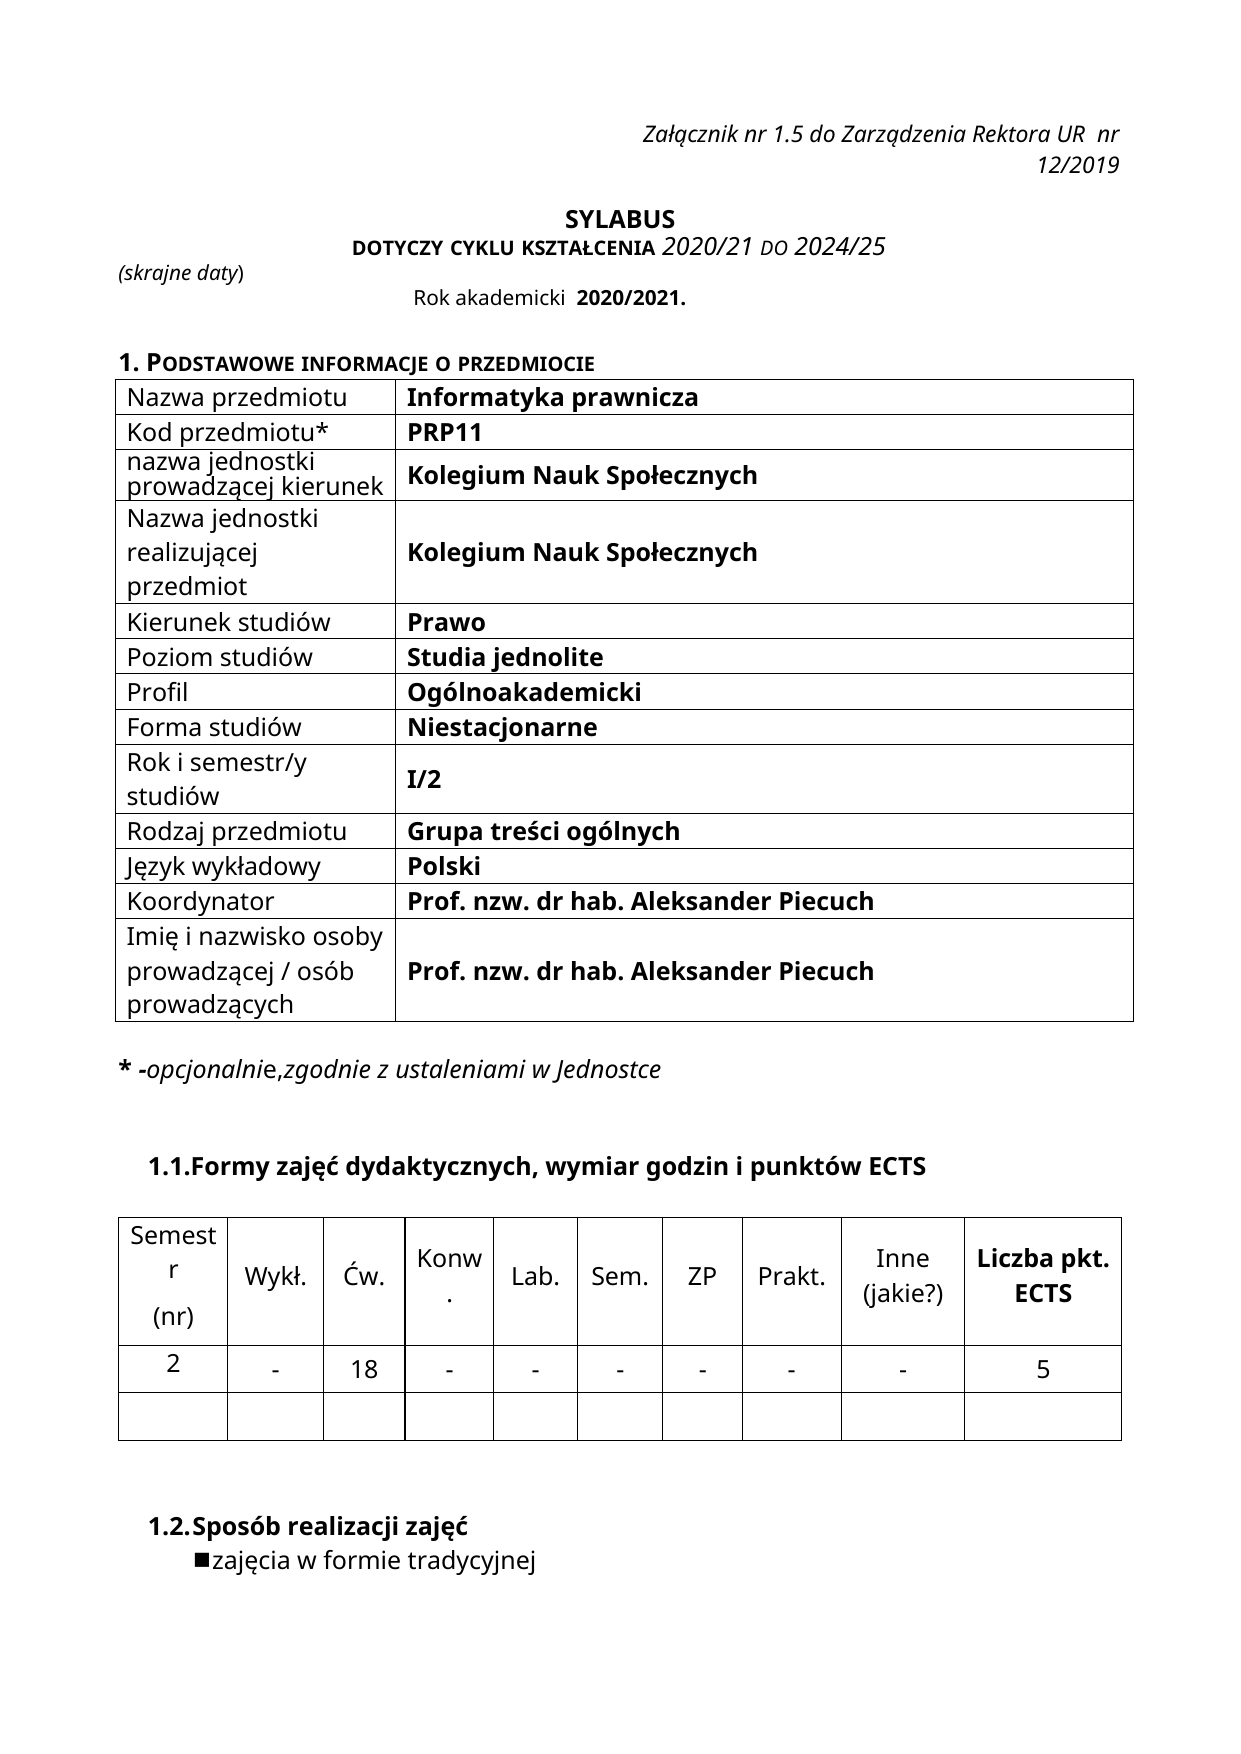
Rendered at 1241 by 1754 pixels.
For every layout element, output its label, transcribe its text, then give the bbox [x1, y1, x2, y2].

table_cell [119, 1393, 227, 1439]
table_cell nazwa jednostki prowadzącej kierunek [116, 450, 395, 500]
table_cell Ogólnoakademicki [396, 674, 1133, 708]
table_cell Rok i semestr/y studiów [116, 745, 395, 813]
table_cell - [743, 1346, 841, 1392]
table_cell 18 [324, 1346, 404, 1392]
table_cell Studia jednolite [396, 639, 1133, 673]
table_cell 2 [119, 1346, 227, 1392]
table_cell - [578, 1346, 662, 1392]
table_header Lab. [494, 1218, 577, 1345]
text Rok akademicki 2020/2021. [118, 286, 1122, 311]
table_cell Profil [116, 674, 395, 708]
text dotyczy cyklu kształcenia 2020/21 do 2024/25 [118, 236, 1122, 261]
table_cell Kolegium Nauk Społecznych [396, 501, 1133, 603]
text (skrajne daty) [118, 261, 1122, 286]
text SYLABUS [118, 201, 1122, 236]
table_header Prakt. [743, 1218, 841, 1345]
table_cell - [406, 1346, 493, 1392]
table_cell Grupa treści ogólnych [396, 814, 1133, 848]
table_cell [494, 1393, 577, 1439]
table_cell [578, 1393, 662, 1439]
table_cell [324, 1393, 404, 1439]
table_header Konw. [406, 1218, 493, 1345]
table_cell [228, 1393, 323, 1439]
table_cell Forma studiów [116, 710, 395, 743]
text * -opcjonalnie,zgodnie z ustaleniami w Jednostce [118, 1051, 1122, 1086]
table_cell - [494, 1346, 577, 1392]
table_header ZP [663, 1218, 742, 1345]
table_cell Poziom studiów [116, 639, 395, 673]
table_header Semestr (nr) [119, 1218, 227, 1345]
table_header Sem. [578, 1218, 662, 1345]
table_header Wykł. [228, 1218, 323, 1345]
table_cell Kod przedmiotu* [116, 415, 395, 449]
table_cell Prof. nzw. dr hab. Aleksander Piecuch [396, 919, 1133, 1021]
table_cell Polski [396, 849, 1133, 883]
table_header Nazwa przedmiotu [116, 380, 395, 414]
table_cell I/2 [396, 745, 1133, 813]
table_cell [406, 1393, 493, 1439]
text zajęcia w formie tradycyjnej [192, 1543, 1122, 1577]
table_cell [663, 1393, 742, 1439]
text 1. Podstawowe informacje o przedmiocie [118, 344, 1122, 379]
table_cell - [842, 1346, 964, 1392]
table_cell 5 [965, 1346, 1121, 1392]
table_cell Imię i nazwisko osoby prowadzącej / osób prowadzących [116, 919, 395, 1021]
table_header Ćw. [324, 1218, 404, 1345]
table_header Informatyka prawnicza [396, 380, 1133, 414]
table_cell Kierunek studiów [116, 604, 395, 638]
table_cell Koordynator [116, 884, 395, 918]
table_cell Kolegium Nauk Społecznych [396, 450, 1133, 500]
table_cell Niestacjonarne [396, 710, 1133, 743]
table_cell [965, 1393, 1121, 1439]
table_cell Język wykładowy [116, 849, 395, 883]
table_cell Prawo [396, 604, 1133, 638]
text 1.2. Sposób realizacji zajęć [148, 1509, 1122, 1543]
text Załącznik nr 1.5 do Zarządzenia Rektora UR nr 12/2019 [118, 118, 1122, 181]
table_cell - [228, 1346, 323, 1392]
table_cell Rodzaj przedmiotu [116, 814, 395, 848]
table_cell Prof. nzw. dr hab. Aleksander Piecuch [396, 884, 1133, 918]
table_cell [743, 1393, 841, 1439]
table_cell [842, 1393, 964, 1439]
table_cell PRP11 [396, 415, 1133, 449]
table_cell - [663, 1346, 742, 1392]
table_header Inne (jakie?) [842, 1218, 964, 1345]
table_cell Nazwa jednostki realizującej przedmiot [116, 501, 395, 603]
text 1.1.Formy zajęć dydaktycznych, wymiar godzin i punktów ECTS [148, 1149, 1122, 1183]
table_header Liczba pkt. ECTS [965, 1218, 1121, 1345]
